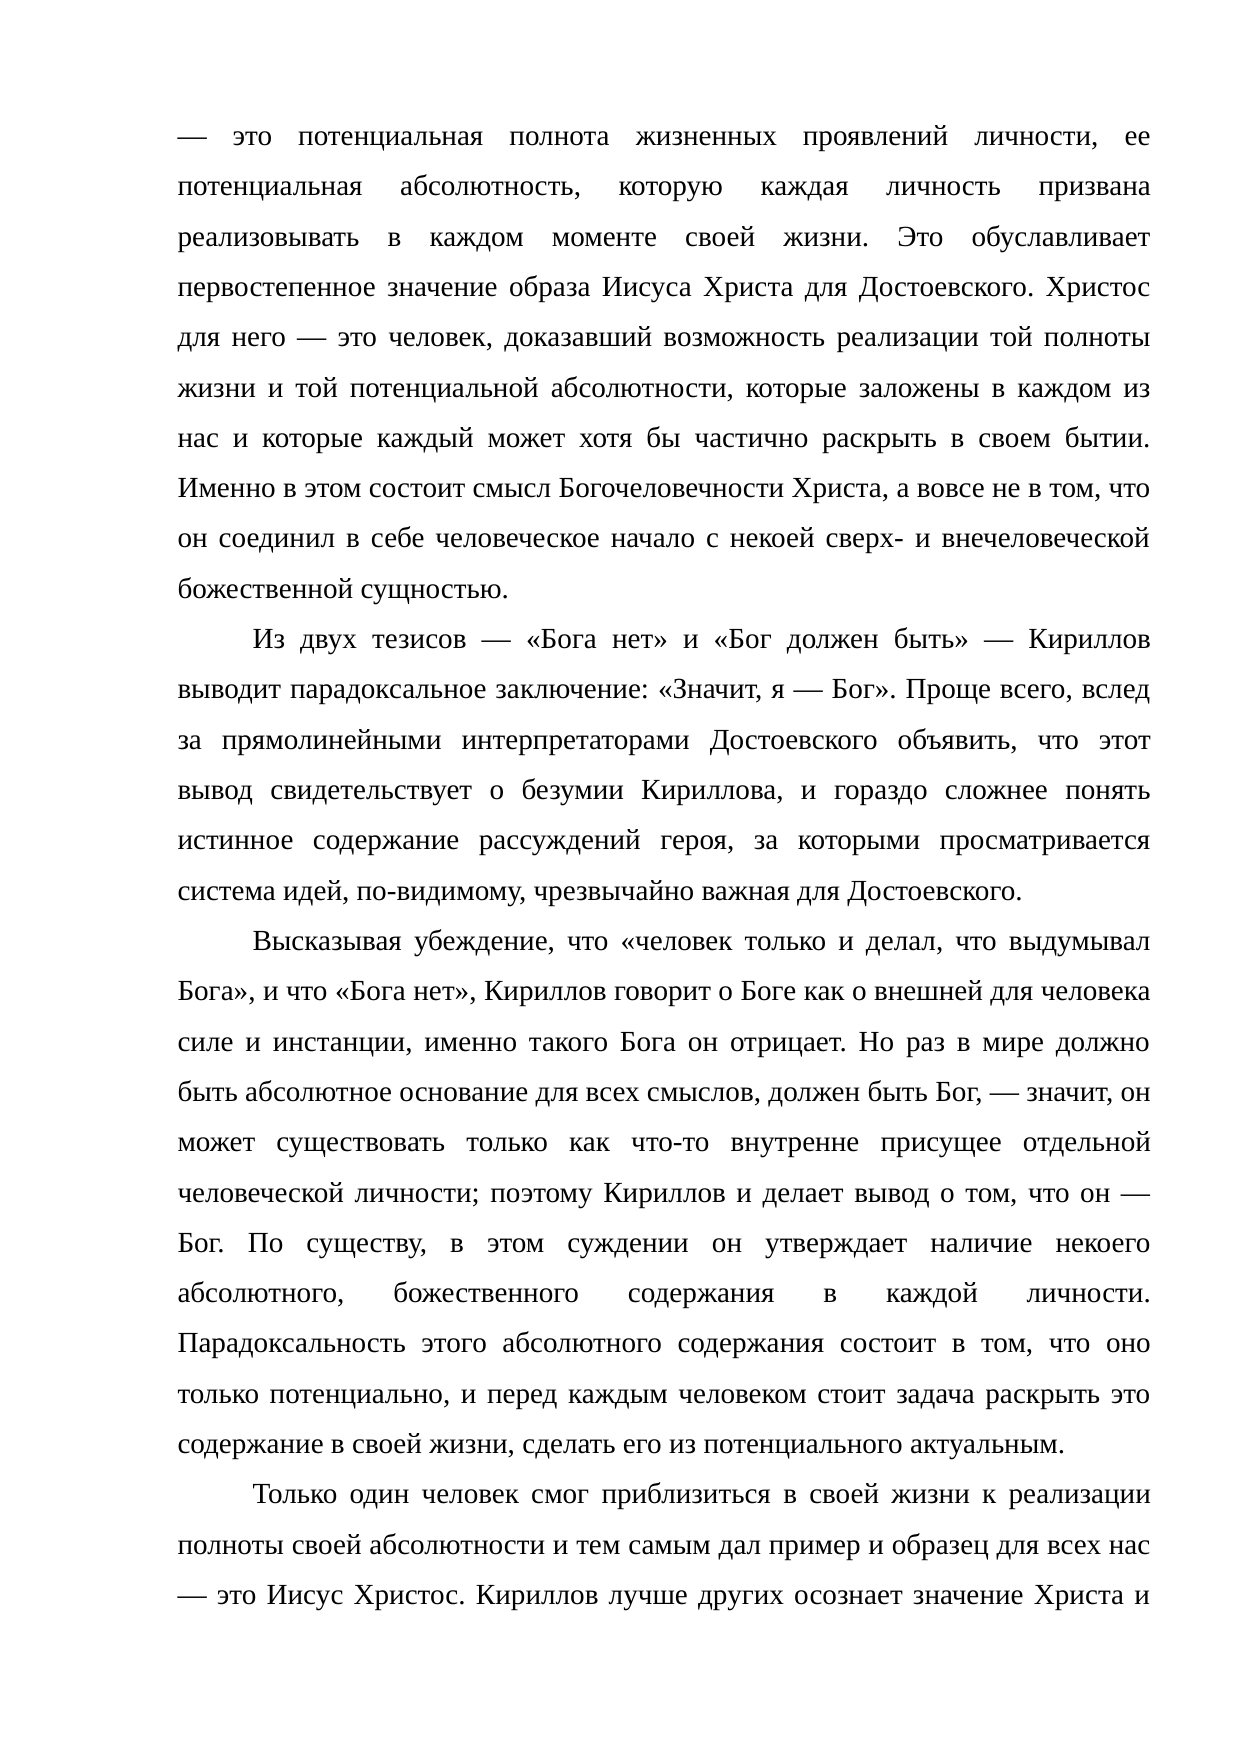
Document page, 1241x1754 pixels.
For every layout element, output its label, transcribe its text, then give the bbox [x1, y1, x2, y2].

text Из двух тезисов — «Бога нет» и «Бог должен быть» — Кириллов выводит парадоксальное заключение: «Значит, я — Бог». Проще всего, вслед за прямолинейными интерпретаторами Достоевского объявить, что этот вывод свидетельствует о безумии Кириллова, и гораздо сложнее понять истинное содержание рассуждений героя, за которыми просматривается система идей, по-видимому, чрезвычайно важная для Достоевского. [177, 621, 1152, 906]
text Высказывая убеждение, что «человек только и делал, что выдумывал Бога», и что «Бога нет», Кириллов говорит о Боге как о внешней для человека силе и инстанции, именно такого Бога он отрицает. Но раз в мире должно быть абсолютное основание для всех смыслов, должен быть Бог, — значит, он может существовать только как что-то внутренне присущее отдельной человеческой личности; поэтому Кириллов и делает вывод о том, что он — Бог. По существу, в этом суждении он утверждает наличие некоего абсолютного, божественного содержания в каждой личности. Парадоксальность этого абсолютного содержания состоит в том, что оно только потенциально, и перед каждым человеком стоит задача раскрыть это содержание в своей жизни, сделать его из потенциального актуальным. [177, 923, 1152, 1460]
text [177, 118, 1152, 604]
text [177, 1477, 1152, 1611]
